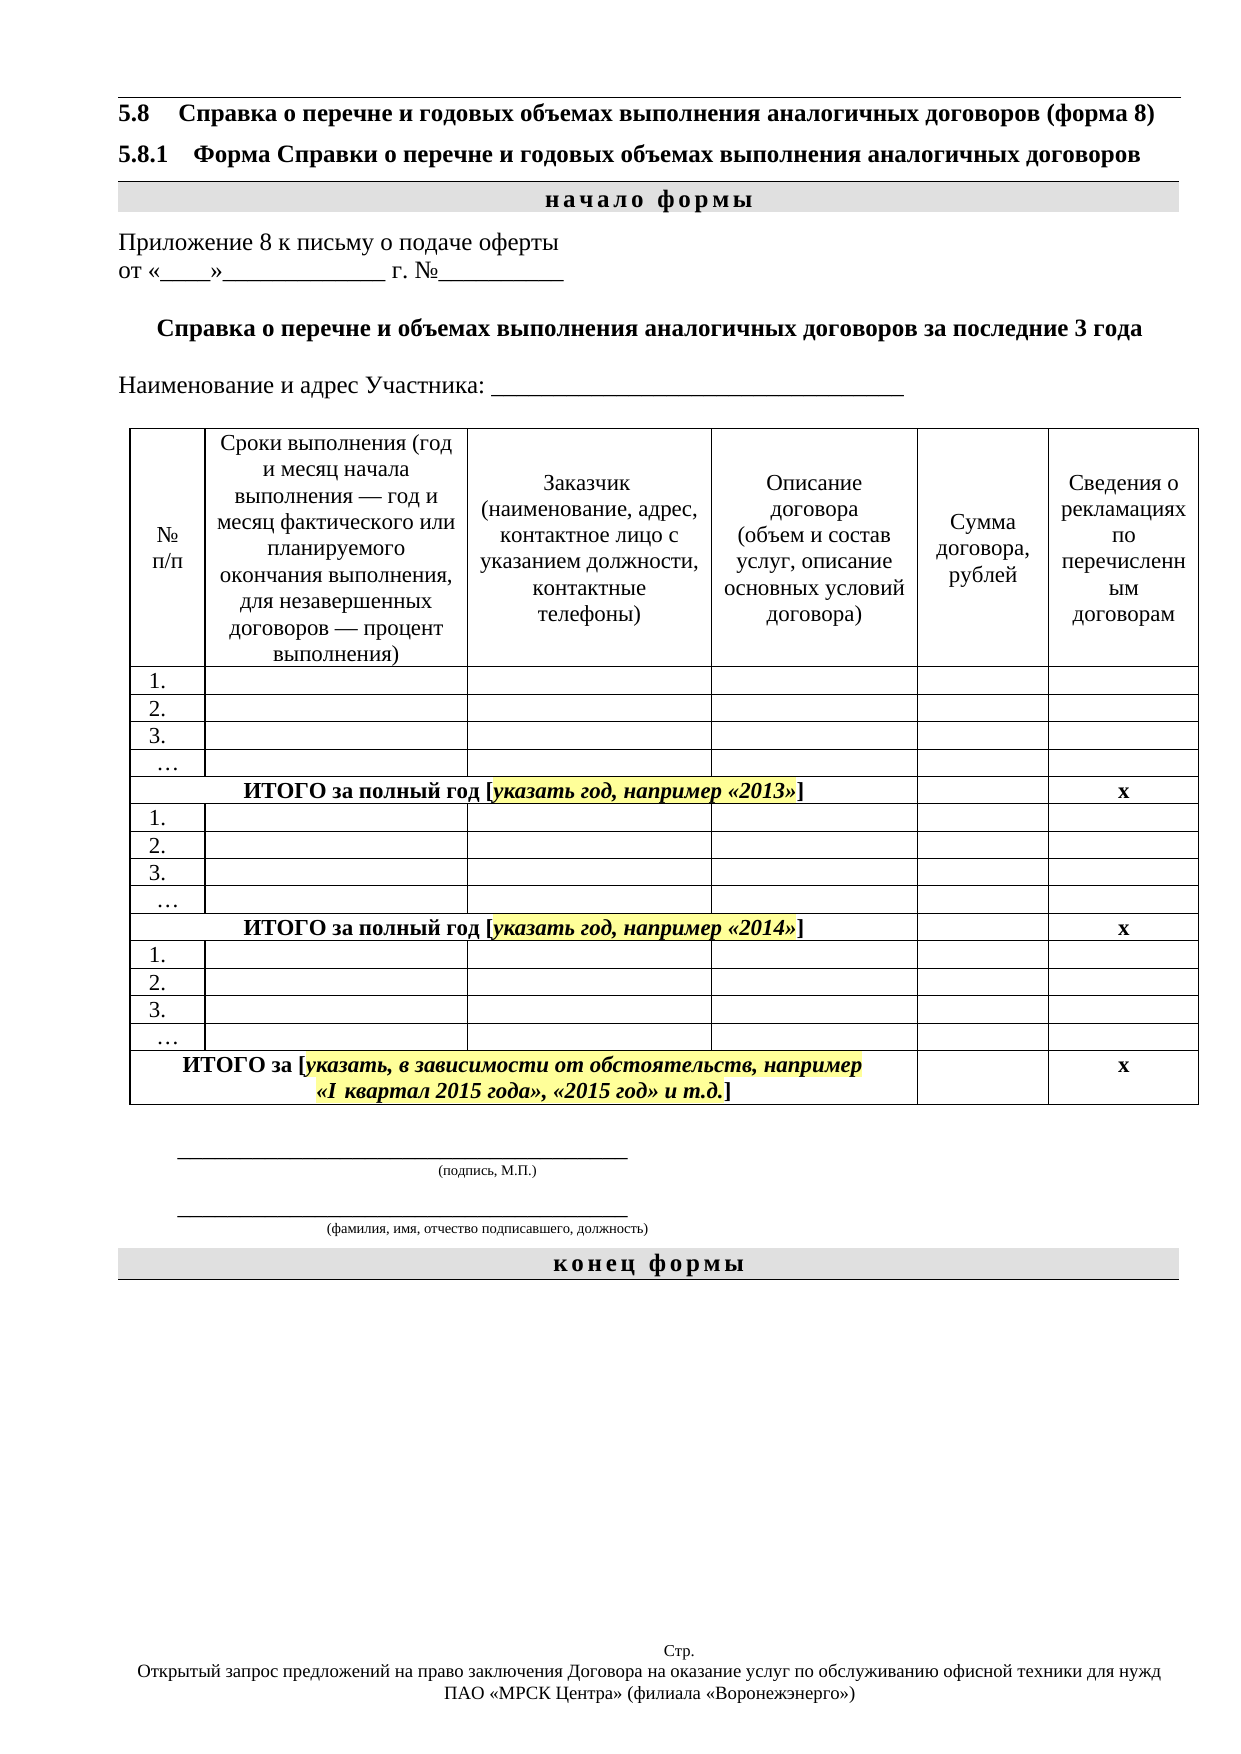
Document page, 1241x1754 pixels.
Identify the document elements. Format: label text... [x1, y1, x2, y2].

table_cell [918, 969, 1048, 995]
table_cell [206, 722, 467, 748]
table_cell … [131, 1024, 204, 1050]
table_cell [918, 804, 1048, 831]
table_cell [131, 859, 204, 885]
table_cell [1049, 859, 1198, 885]
table_cell [1049, 941, 1198, 968]
table_cell [1049, 750, 1198, 776]
table_cell [131, 832, 204, 858]
table_cell [206, 750, 467, 776]
table_cell [206, 1024, 467, 1050]
table_cell [468, 969, 711, 995]
table_cell [468, 804, 711, 831]
table_cell [206, 969, 467, 995]
table_cell ИТОГО за [указать, в зависимости от обстоятельств, например «I квартал 2015 года», «2015 год» и т.д.] [724, 1051, 917, 1103]
table_cell [918, 886, 1048, 913]
table_cell [712, 996, 917, 1022]
text (подпись, М.П.) [118, 1162, 797, 1191]
table_cell [468, 722, 711, 748]
table_cell [1049, 667, 1198, 694]
table_cell [468, 941, 711, 968]
table_cell ИТОГО за [указать, в зависимости от обстоятельств, например «I квартал 2015 года», «2015 год» и т.д.] [131, 1051, 316, 1103]
table_header № п/п [131, 429, 204, 666]
table_cell [712, 969, 917, 995]
text начало формы [118, 182, 1179, 212]
table_header Описание договора (объем и состав услуг, описание основных условий договора) [712, 429, 917, 666]
table_cell [712, 750, 917, 776]
table_cell [918, 1024, 1048, 1050]
table_cell ИТОГО за полный год [указать год, например «2013»] [796, 777, 917, 803]
table_cell [918, 722, 1048, 748]
table_cell [468, 695, 711, 721]
table_cell … [131, 886, 204, 913]
table_cell [1049, 886, 1198, 913]
table_cell [468, 1024, 711, 1050]
text Приложение 8 к письму о подаче оферты от «____»_____________ г. №__________ [118, 227, 1181, 284]
table_cell … [131, 750, 204, 776]
table_cell [206, 667, 467, 694]
table_header Сумма договора, рублей [918, 429, 1048, 666]
table_header Сроки выполнения (год и месяц начала выполнения — год и месяц фактического или планируемого окончания выполнения, для незавершенных договоров — процент выполнения) [206, 429, 467, 666]
text конец формы [118, 1248, 1179, 1279]
table_cell [918, 859, 1048, 885]
table_cell [918, 996, 1048, 1022]
table_cell ИТОГО за полный год [указать год, например «2014»] [796, 914, 917, 940]
table_cell [131, 996, 204, 1022]
table_cell [712, 667, 917, 694]
table_cell [1049, 804, 1198, 831]
table_cell [131, 722, 204, 748]
table_cell [918, 750, 1048, 776]
table_cell [131, 667, 204, 694]
table_header Сведения о рекламациях по перечисленным договорам [1049, 429, 1198, 666]
table_cell [918, 777, 1048, 803]
table_cell [712, 886, 917, 913]
table_cell [918, 667, 1048, 694]
table_cell [468, 996, 711, 1022]
table_cell [206, 886, 467, 913]
table_cell [918, 695, 1048, 721]
table_cell [131, 804, 204, 831]
table_cell [712, 804, 917, 831]
subtitle Справка о перечне и годовых объемах выполнения аналогичных договоров (форма 8) [118, 98, 1181, 127]
table_cell [918, 941, 1048, 968]
table_cell [712, 1024, 917, 1050]
text ____________________________________ [118, 1191, 1181, 1219]
table_cell [918, 914, 1048, 940]
table_cell [1049, 1024, 1198, 1050]
table_cell х [1049, 777, 1198, 803]
table_cell [206, 695, 467, 721]
table_cell [918, 832, 1048, 858]
table_cell ИТОГО за полный год [указать год, например «2013»] [131, 777, 493, 803]
text Справка о перечне и объемах выполнения аналогичных договоров за последние 3 года [118, 313, 1181, 342]
table_cell [206, 859, 467, 885]
table_cell [206, 832, 467, 858]
table_cell [468, 859, 711, 885]
table_cell х [1049, 914, 1198, 940]
table_cell х [1049, 1051, 1198, 1103]
table_cell [206, 996, 467, 1022]
text Наименование и адрес Участника: _________________________________ [118, 371, 1181, 399]
table_cell [1049, 695, 1198, 721]
table_cell [712, 832, 917, 858]
table_cell [1049, 996, 1198, 1022]
table_cell [712, 859, 917, 885]
table_cell [918, 1051, 1048, 1103]
table_cell [131, 941, 204, 968]
table_header Заказчик (наименование, адрес, контактное лицо с указанием должности, контактные телефоны) [468, 429, 711, 666]
table_cell [468, 750, 711, 776]
text (фамилия, имя, отчество подписавшего, должность) [118, 1219, 797, 1248]
table_cell [468, 832, 711, 858]
table_cell [1049, 832, 1198, 858]
table_cell [131, 969, 204, 995]
text ____________________________________ [118, 1133, 1181, 1162]
table_cell [206, 941, 467, 968]
table_cell [468, 886, 711, 913]
table_cell [206, 804, 467, 831]
table_cell [1049, 969, 1198, 995]
table_cell [1049, 722, 1198, 748]
table_cell [712, 722, 917, 748]
table_cell [712, 695, 917, 721]
table_cell [131, 695, 204, 721]
table_cell ИТОГО за полный год [указать год, например «2014»] [131, 914, 493, 940]
table_cell [712, 941, 917, 968]
table_cell [468, 667, 711, 694]
subtitle Форма Справки о перечне и годовых объемах выполнения аналогичных договоров [118, 139, 1181, 168]
